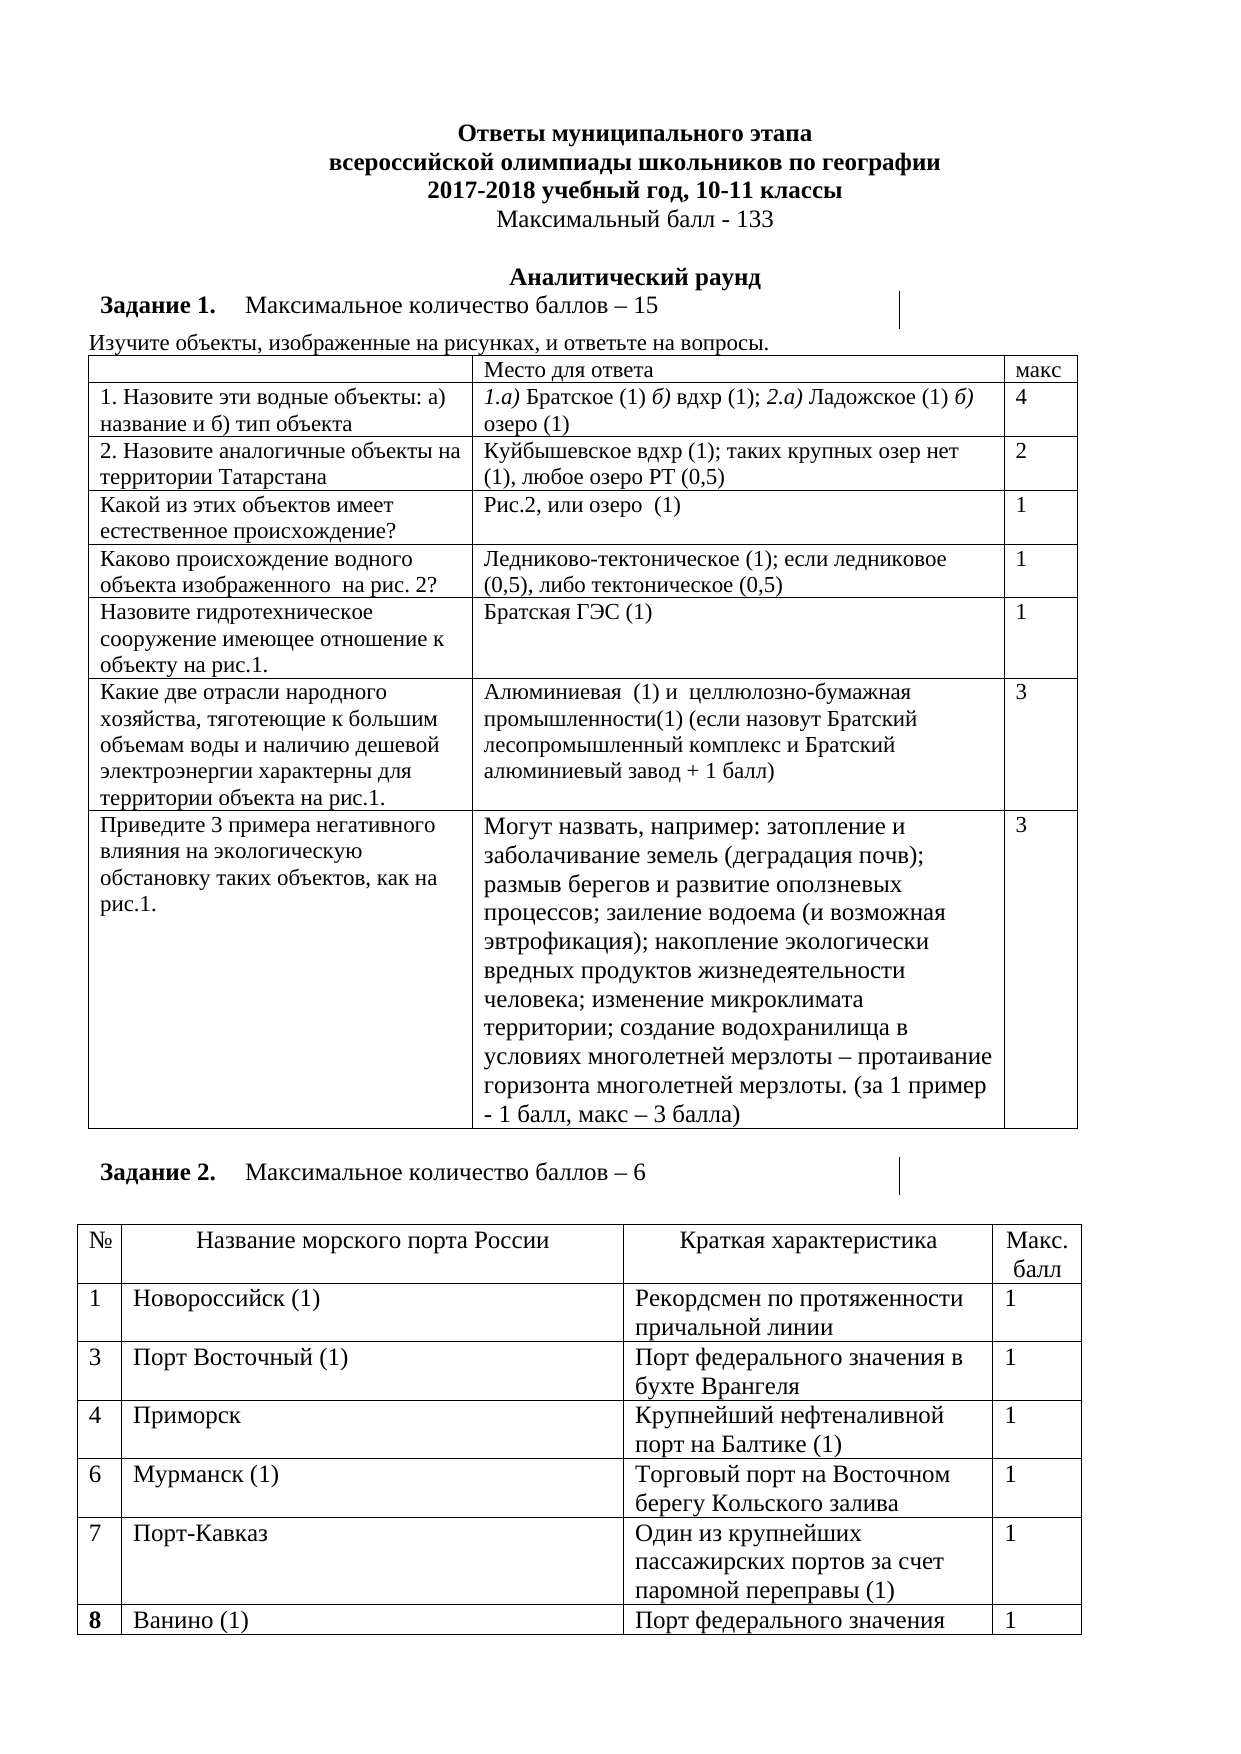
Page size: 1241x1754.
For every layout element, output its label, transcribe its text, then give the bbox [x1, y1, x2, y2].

table_cell Порт-Кавказ [122, 1518, 623, 1604]
text Ответы муниципального этапа [89, 118, 1122, 147]
table_cell Рис.2, или озеро (1) [473, 491, 1004, 543]
table_header Максимальное количество баллов – 6 [234, 1157, 899, 1195]
table_cell 4 [78, 1401, 121, 1458]
table_cell Куйбышевское вдхр (1); таких крупных озер нет (1), любое озеро РТ (0,5) [473, 437, 1004, 490]
table_cell 1 [993, 1284, 1081, 1341]
table_cell Каково происхождение водного объекта изображенного на рис. 2? [89, 545, 472, 597]
table_cell Могут назвать, например: затопление и заболачивание земель (деградация почв); размыв берегов и развитие оползневых процессов; заиление водоема (и возможная эвтрофикация); накопление экологически вредных продуктов жизнедеятельности человека; изменение микроклимата территории; создание водохранилища в условиях многолетней мерзлоты – протаивание горизонта многолетней мерзлоты. (за 1 пример - 1 балл, макс – 3 балла) [473, 811, 1004, 1127]
table_cell Порт федерального значения [624, 1605, 992, 1634]
table_cell 2. Назовите аналогичные объекты на территории Татарстана [89, 437, 472, 490]
table_cell 1 [993, 1459, 1081, 1517]
table_cell 3 [78, 1342, 121, 1399]
table_cell 1 [993, 1342, 1081, 1399]
table_cell 7 [78, 1518, 121, 1604]
table_cell Ледниково-тектоническое (1); если ледниковое (0,5), либо тектоническое (0,5) [473, 545, 1004, 597]
table_cell 1 [1005, 491, 1077, 543]
text 2017-2018 учебный год, 10-11 классы [89, 176, 1122, 204]
table_header № [78, 1225, 121, 1282]
table_header Название морского порта России [122, 1225, 623, 1282]
table_cell 2 [1005, 437, 1077, 490]
table_cell Мурманск (1) [122, 1459, 623, 1517]
table_cell 4 [1005, 383, 1077, 436]
table_cell 1 [993, 1518, 1081, 1604]
table_header Задание 2. [89, 1157, 233, 1195]
table_header Задание 1. [89, 291, 233, 328]
table_header макс [1005, 356, 1077, 382]
table_cell Приведите 3 примера негативного влияния на экологическую обстановку таких объектов, как на рис.1. [89, 811, 472, 1127]
table_header Место для ответа [473, 356, 1004, 382]
text всероссийской олимпиады школьников по географии [89, 147, 1122, 176]
table_cell Какие две отрасли народного хозяйства, тяготеющие к большим объемам воды и наличию дешевой электроэнергии характерны для территории объекта на рис.1. [89, 679, 472, 810]
table_cell 1 [993, 1401, 1081, 1458]
table_cell Новороссийск (1) [122, 1284, 623, 1341]
table_cell Какой из этих объектов имеет естественное происхождение? [89, 491, 472, 543]
table_cell Братская ГЭС (1) [473, 598, 1004, 677]
table_cell Алюминиевая (1) и целлюлозно-бумажная промышленности(1) (если назовут Братский лесопромышленный комплекс и Братский алюминиевый завод + 1 балл) [473, 679, 1004, 810]
table_cell 3 [1005, 811, 1077, 1127]
table_cell Ванино (1) [122, 1605, 623, 1634]
table_cell Порт федерального значения в бухте Врангеля [624, 1342, 992, 1399]
table_cell 6 [78, 1459, 121, 1517]
table_cell 1 [1005, 598, 1077, 677]
table_cell Крупнейший нефтеналивной порт на Балтике (1) [624, 1401, 992, 1458]
table_cell 8 [78, 1605, 121, 1634]
table_header Краткая характеристика [624, 1225, 992, 1282]
table_cell 3 [1005, 679, 1077, 810]
table_cell Порт Восточный (1) [122, 1342, 623, 1399]
table_cell Торговый порт на Восточном берегу Кольского залива [624, 1459, 992, 1517]
table_cell 1 [78, 1284, 121, 1341]
table_cell Приморск [122, 1401, 623, 1458]
table_cell 1 [993, 1605, 1081, 1634]
table_cell Назовите гидротехническое сооружение имеющее отношение к объекту на рис.1. [89, 598, 472, 677]
table_header [89, 356, 472, 382]
table_cell 1 [1005, 545, 1077, 597]
table_cell 1. Назовите эти водные объекты: а) название и б) тип объекта [89, 383, 472, 436]
table_header Максимальное количество баллов – 15 [234, 291, 899, 328]
table_cell Рекордсмен по протяженности причальной линии [624, 1284, 992, 1341]
text Изучите объекты, изображенные на рисунках, и ответьте на вопросы. [89, 328, 1122, 355]
table_cell 1.а) Братское (1) б) вдхр (1); 2.а) Ладожское (1) б) озеро (1) [473, 383, 1004, 436]
table_header Макс.балл [993, 1225, 1081, 1282]
text Максимальный балл - 133 [89, 204, 1122, 233]
text Аналитический раунд [148, 262, 1122, 291]
table_cell Один из крупнейших пассажирских портов за счет паромной переправы (1) [624, 1518, 992, 1604]
